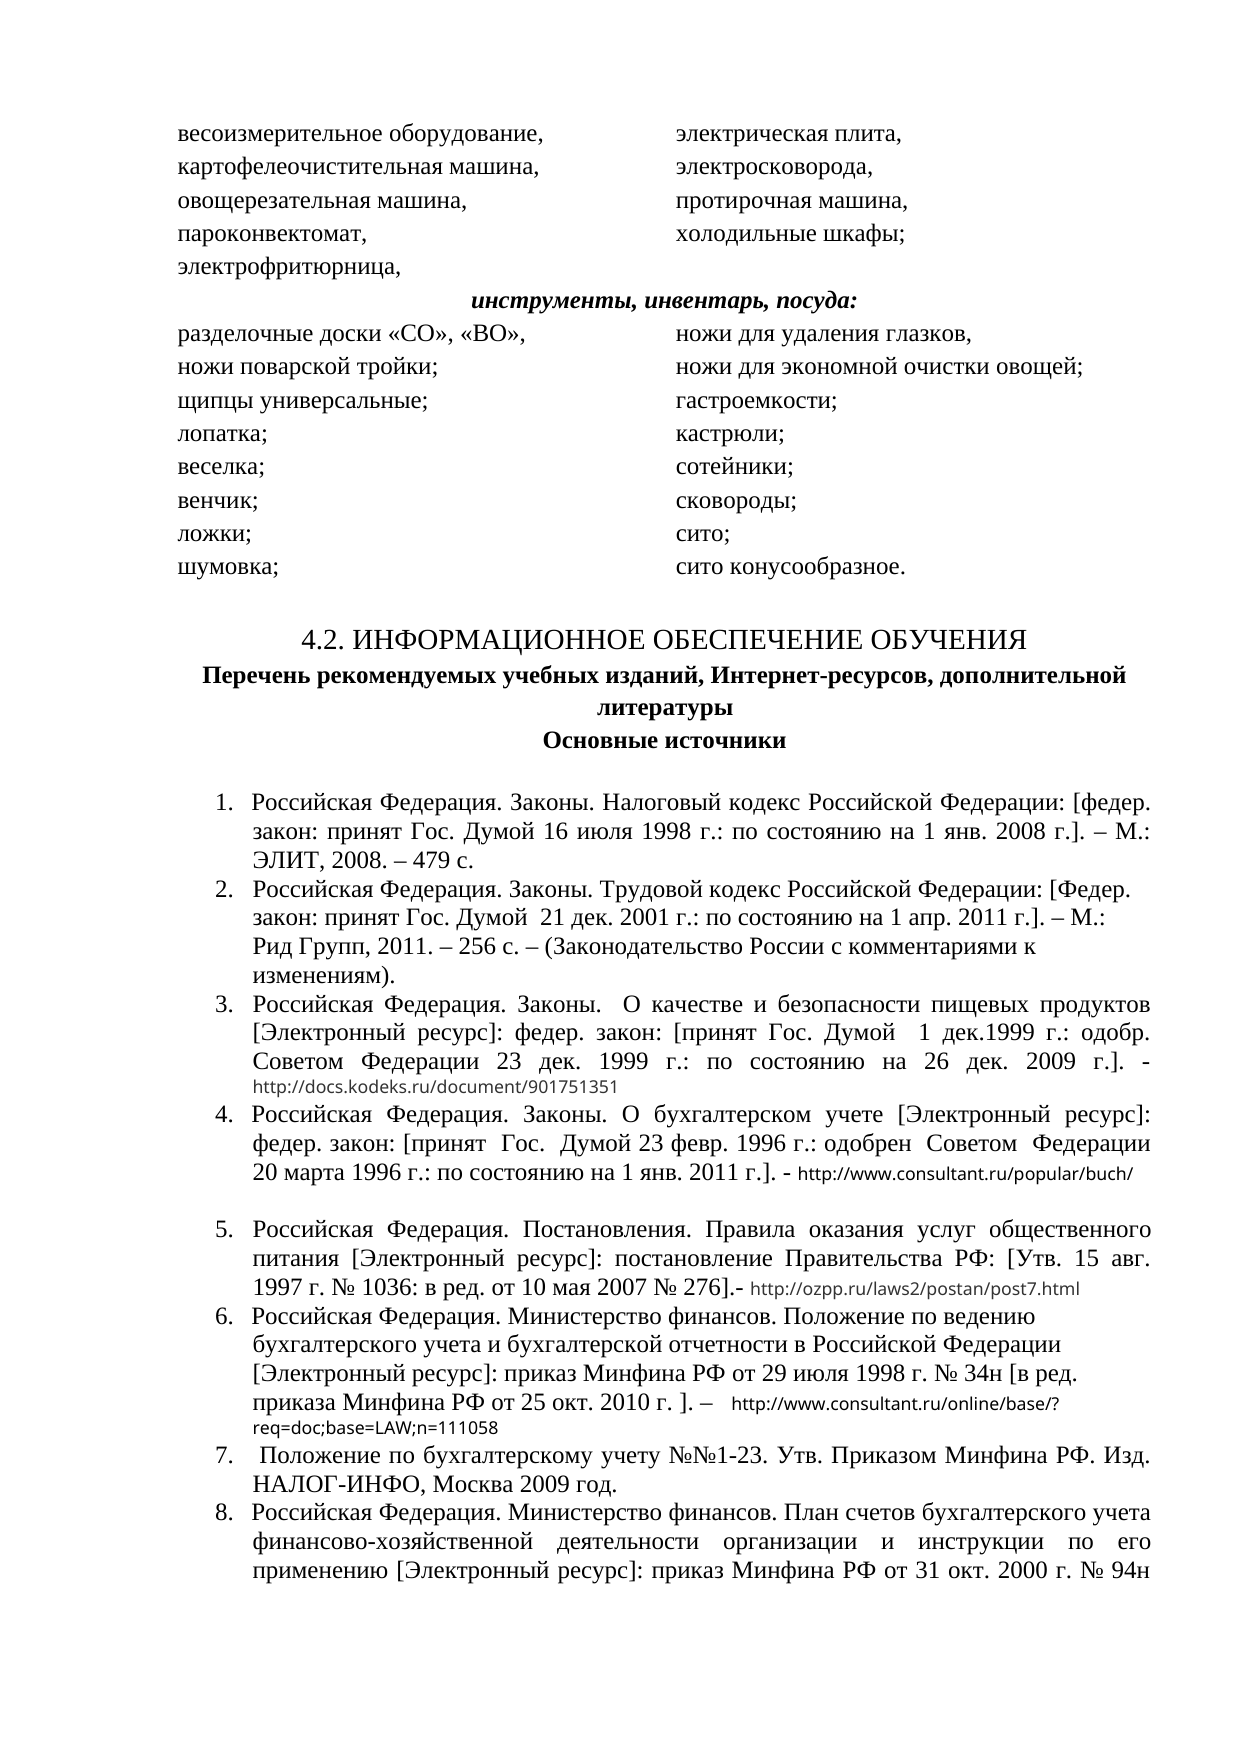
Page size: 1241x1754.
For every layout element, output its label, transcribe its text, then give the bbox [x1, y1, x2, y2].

list Российская Федерация. Законы. О качестве и безопасности пищевых продуктов [Электронный ресурс]: федер. закон: [принят Гос. Думой 1 дек.1999 г.: одобр. Советом Федерации 23 дек. 1999 г.: по состоянию на 26 дек. 2009 г.]. - http://docs.kodeks.ru/document/901751351 [215, 989, 1152, 1099]
subtitle 4.2. ИНФОРМАЦИОННОЕ ОБЕСПЕЧЕНИЕ ОБУЧЕНИЯ [177, 622, 1151, 656]
text Перечень рекомендуемых учебных изданий, Интернет-ресурсов, дополнительной литературы [177, 660, 1152, 721]
list Российская Федерация. Постановления. Правила оказания услуг общественного питания [Электронный ресурс]: постановление Правительства РФ: [Утв. 15 авг. 1997 г. № 1036: в ред. от 10 мая 2007 № 276].- http://ozpp.ru/laws2/postan/post7.html [215, 1214, 1152, 1301]
list Российская Федерация. Законы. О бухгалтерском учете [Электронный ресурс]: федер. закон: [принят Гос. Думой 23 февр. 1996 г.: одобрен Советом Федерации 20 марта 1996 г.: по состоянию на 1 янв. 2011 г.]. - http://www.consultant.ru/popular/buch/ [215, 1099, 1152, 1185]
list Положение по бухгалтерскому учету №№1-23. Утв. Приказом Минфина РФ. Изд. НАЛОГ-ИНФО, Москва 2009 год. [215, 1469, 1152, 1527]
table_header электрическая плита, электросковорода, протирочная машина, холодильные шкафы; [664, 118, 1163, 285]
list Российская Федерация. Законы. Налоговый кодекс Российской Федерации: [федер. закон: принят Гос. Думой 16 июля 1998 г.: по состоянию на 1 янв. 2008 г.]. – М.: ЭЛИТ, 2008. – 479 с. [215, 787, 1152, 874]
list Российская Федерация. Министерство финансов. Положение по ведению бухгалтерского учета и бухгалтерской отчетности в Российской Федерации [Электронный ресурс]: приказ Минфина РФ от 29 июля 1998 г. № 34н [в ред. приказа Минфина РФ от 25 окт. 2010 г. ]. – http://www.consultant.ru/online/base/?req=doc;base=LAW;n=111058 [215, 1330, 1152, 1469]
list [215, 1527, 1152, 1613]
table_header ножи для удаления глазков, ножи для экономной очистки овощей; гастроемкости; кастрюли; сотейники; сковороды; сито; сито конусообразное. [664, 318, 1163, 585]
table_header весоизмерительное оборудование, картофелеочистительная машина, овощерезательная машина, пароконвектомат, электрофритюрница, [166, 118, 664, 285]
text инструменты, инвентарь, посуда: [177, 285, 1152, 313]
table_header разделочные доски «СО», «ВО», ножи поварской тройки; щипцы универсальные; лопатка; веселка; венчик; ложки; шумовка; [166, 318, 664, 585]
list Российская Федерация. Законы. Трудовой кодекс Российской Федерации: [Федер. закон: принят Гос. Думой 21 дек. 2001 г.: по состоянию на 1 апр. 2011 г.]. – М.: Рид Групп, 2011. – 256 с. – (Законодательство России с комментариями к изменениям). [215, 874, 1152, 989]
text Основные источники [177, 725, 1152, 754]
